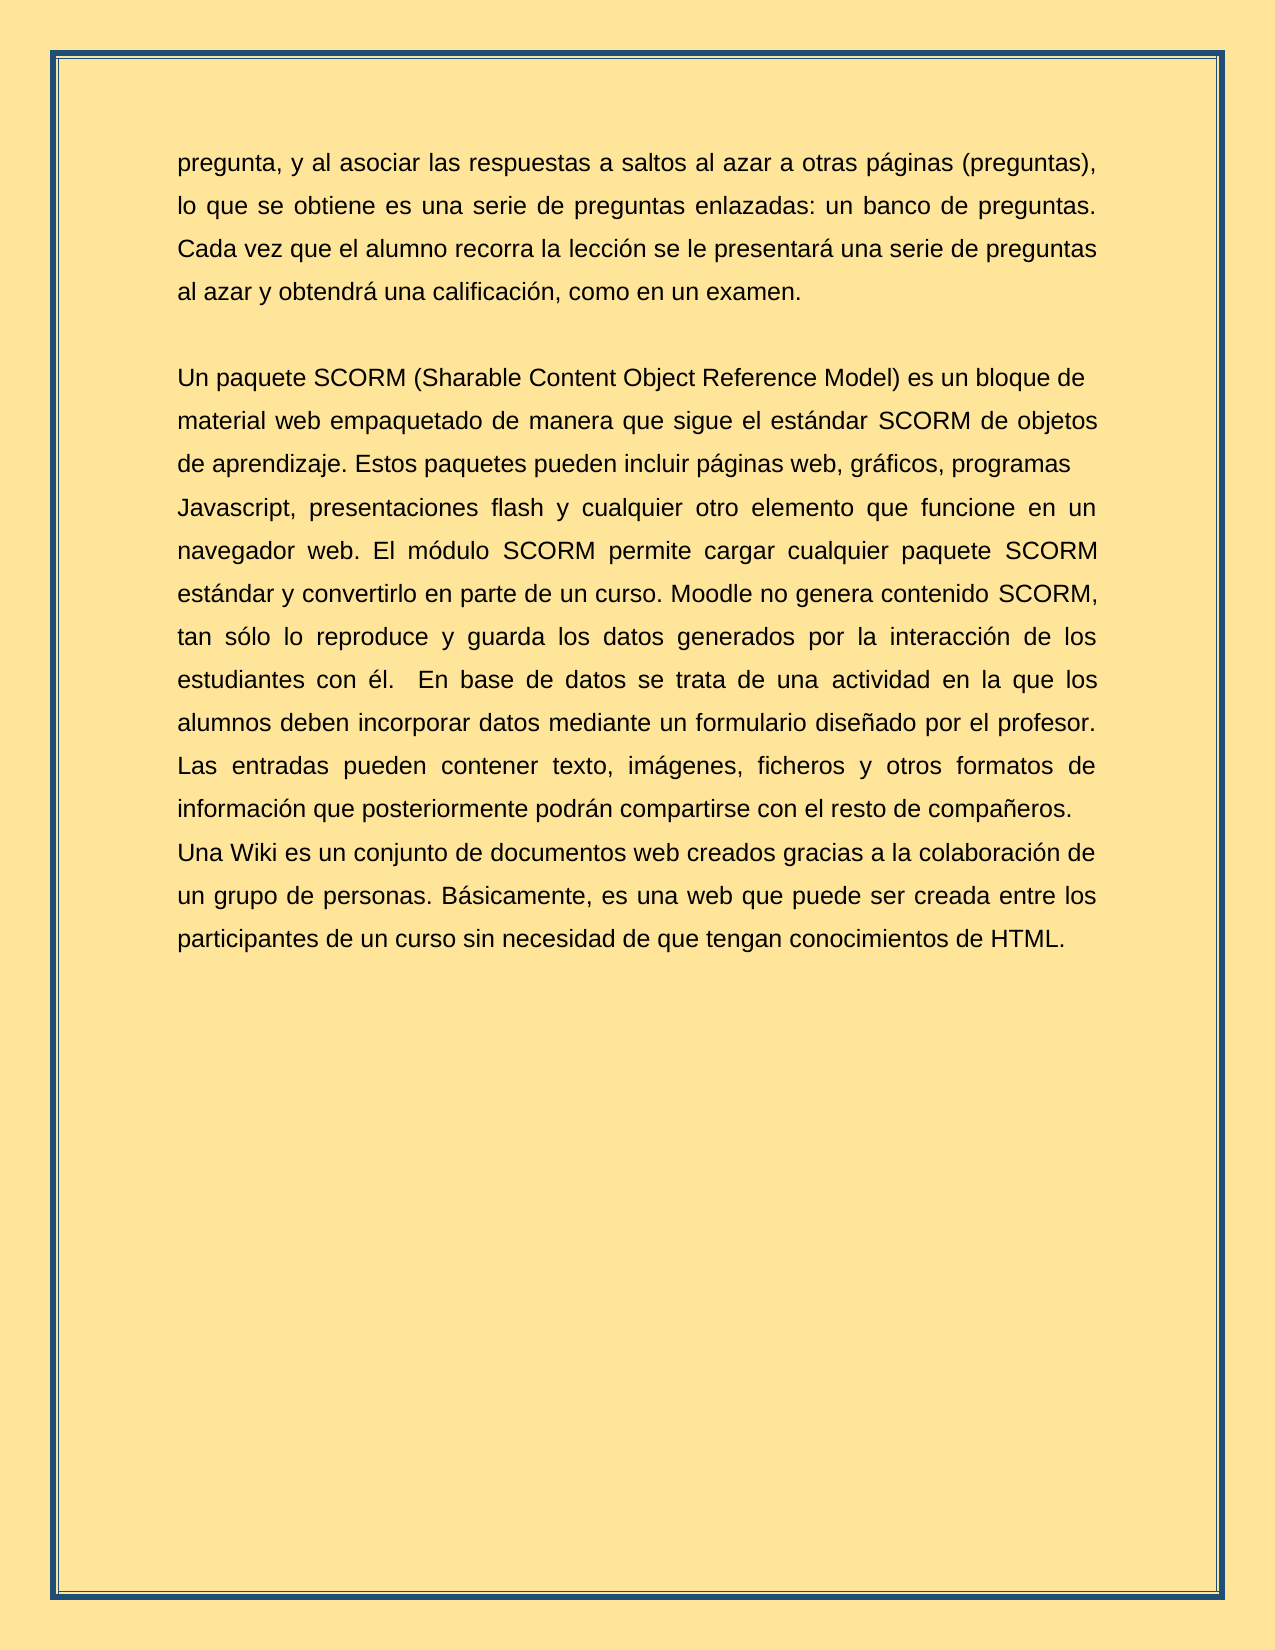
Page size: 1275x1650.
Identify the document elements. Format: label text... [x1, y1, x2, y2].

text Un paquete SCORM (Sharable Content Object Reference Model) es un bloque de [177, 363, 1098, 392]
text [177, 147, 1098, 306]
text material web empaquetado de manera que sigue el estándar SCORM de objetos de aprendizaje. Estos paquetes pueden incluir páginas web, gráficos, programas [177, 406, 1098, 478]
text Una Wiki es un conjunto de documentos web creados gracias a la colaboración de un grupo de personas. Básicamente, es una web que puede ser creada entre los participantes de un curso sin necesidad de que tengan conocimientos de HTML. [177, 837, 1098, 952]
text Javascript, presentaciones flash y cualquier otro elemento que funcione en un navegador web. El módulo SCORM permite cargar cualquier paquete SCORM estándar y convertirlo en parte de un curso. Moodle no genera contenido SCORM, tan sólo lo reproduce y guarda los datos generados por la interacción de los estudiantes con él. En base de datos se trata de una actividad en la que los alumnos deben incorporar datos mediante un formulario diseñado por el profesor. Las entradas pueden contener texto, imágenes, ficheros y otros formatos de información que posteriormente podrán compartirse con el resto de compañeros. [177, 492, 1098, 823]
